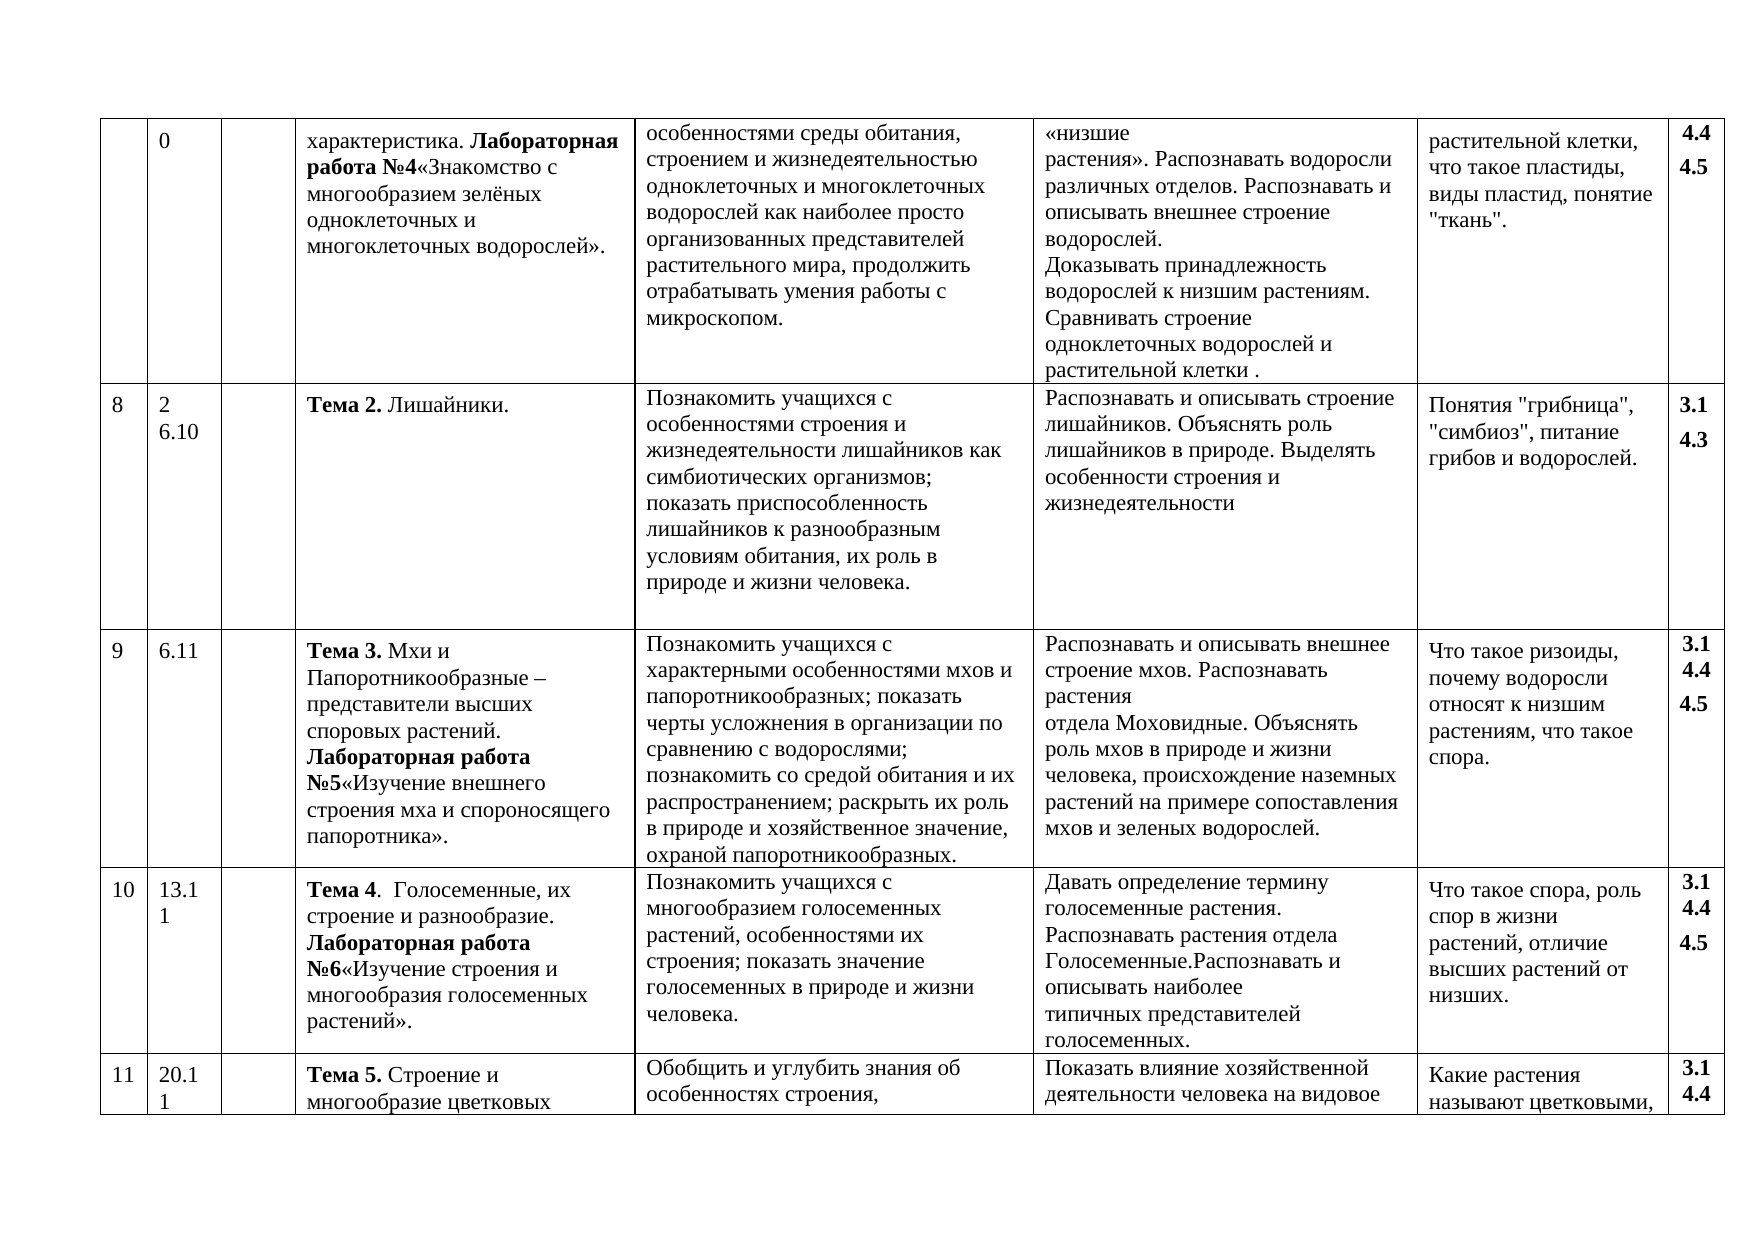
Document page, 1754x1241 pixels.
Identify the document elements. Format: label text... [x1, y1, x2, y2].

table_cell Распознавать и описывать строение лишайников. Объяснять роль лишайников в природе. Выделять особенности строения и жизнедеятельности [1034, 384, 1417, 629]
table_cell 11 [101, 1054, 147, 1114]
table_cell Что такое спора, роль спор в жизни растений, отличие высших растений от низших. [1418, 868, 1668, 1052]
table_cell Тема 3. Мхи и Папоротникообразные – представители высших споровых растений. Лабораторная работа №5«Изучение внешнего строения мха и спороносящего папоротника». [296, 630, 634, 867]
table_cell 9 [101, 630, 147, 867]
table_cell Познакомить учащихся с многообразием голосеменных растений, особенностями их строения; показать значение голосеменных в природе и жизни человека. [636, 868, 1033, 1052]
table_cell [296, 1054, 634, 1114]
table_cell Познакомить учащихся с характерными особенностями мхов и папоротникообразных; показать черты усложнения в организации по сравнению с водорослями; познакомить со средой обитания и их распространением; раскрыть их роль в природе и хозяйственное значение, охраной папоротникообразных. [636, 630, 1033, 867]
table_cell Распознавать и описывать внешнее строение мхов. Распознавать растения отдела Моховидные. Объяснять роль мхов в природе и жизни человека, происхождение наземных растений на примере сопоставления мхов и зеленых водорослей. [1034, 630, 1417, 867]
table_cell 3.1 4.4 4.5 [1669, 1054, 1724, 1114]
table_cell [1034, 119, 1417, 383]
table_cell Давать определение термину голосеменные растения. Распознавать растения отдела Голосеменные.Распознавать и описывать наиболее типичных представителей голосеменных. [1034, 868, 1417, 1052]
table_cell 26.10 [148, 384, 221, 629]
table_cell [222, 384, 295, 629]
table_cell Тема 4. Голосеменные, их строение и разнообразие. Лабораторная работа №6«Изучение строения и многообразия голосеменных растений». [296, 868, 634, 1052]
table_cell [222, 119, 295, 383]
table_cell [1418, 119, 1668, 383]
table_cell [222, 1054, 295, 1114]
table_cell Что такое ризоиды, почему водоросли относят к низшим растениям, что такое спора. [1418, 630, 1668, 867]
table_cell 20.11 [148, 1054, 221, 1114]
table_cell 19.10 [148, 119, 221, 383]
table_cell 10 [101, 868, 147, 1052]
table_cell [1418, 1054, 1668, 1114]
table_cell [222, 630, 295, 867]
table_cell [1034, 1054, 1417, 1114]
table_cell 3.1 4.4 4.5 [1669, 868, 1724, 1052]
table_cell 8 [101, 384, 147, 629]
table_cell 7 [101, 119, 147, 383]
table_cell Понятия "грибница", "симбиоз", питание грибов и водорослей. [1418, 384, 1668, 629]
table_cell 3.1 4.4 4.5 [1669, 119, 1724, 383]
table_cell 3.1 4.4 4.5 [1669, 630, 1724, 867]
table_cell Познакомить учащихся с особенностями строения и жизнедеятельности лишайников как симбиотических организмов; показать приспособленность лишайников к разнообразным условиям обитания, их роль в природе и жизни человека. [636, 384, 1033, 629]
table_cell 13.11 [148, 868, 221, 1052]
table_cell Тема 2. Лишайники. [296, 384, 634, 629]
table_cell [636, 119, 1033, 383]
table_cell [222, 868, 295, 1052]
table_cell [636, 1054, 1033, 1114]
table_cell 3.1 4.3 [1669, 384, 1724, 629]
table_cell 6.11 [148, 630, 221, 867]
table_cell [296, 119, 634, 383]
